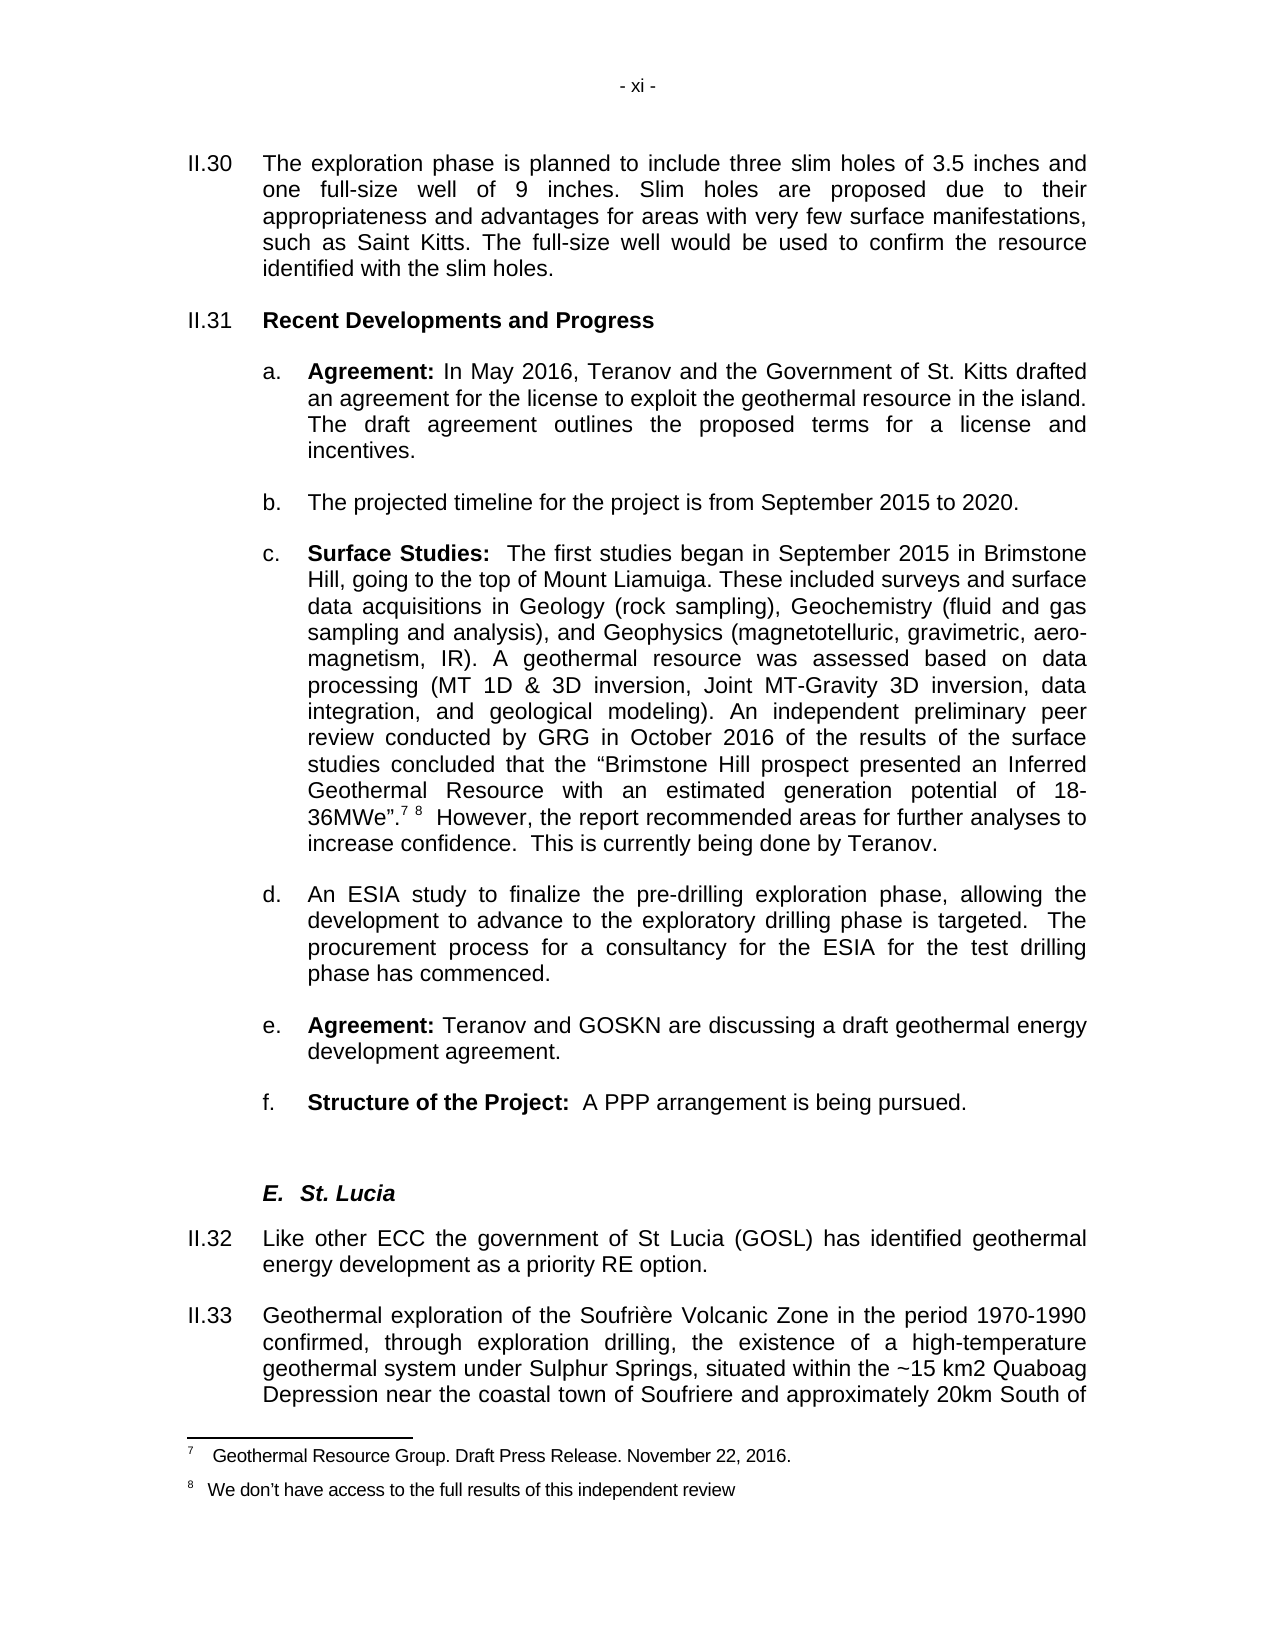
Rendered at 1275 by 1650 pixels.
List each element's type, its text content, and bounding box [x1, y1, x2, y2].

text Structure of the Project: A PPP arrangement is being pursued. [262, 1089, 1087, 1116]
text Agreement: Teranov and GOSKN are discussing a draft geothermal energy development agreement. [262, 1012, 1087, 1064]
text Surface Studies: The first studies began in September 2015 in Brimstone Hill, going to the top of Mount Liamuiga. These included surveys and surface data acquisitions in Geology (rock sampling), Geochemistry (fluid and gas sampling and analysis), and Geophysics (magnetotelluric, gravimetric, aero-magnetism, IR). A geothermal resource was assessed based on data processing (MT 1D & 3D inversion, Joint MT-Gravity 3D inversion, data integration, and geological modeling). An independent preliminary peer review conducted by GRG in October 2016 of the results of the surface studies concluded that the “Brimstone Hill prospect presented an Inferred Geothermal Resource with an estimated generation potential of 18-36MWe”. However, the report recommended areas for further analyses to increase confidence. This is currently being done by Teranov. [262, 540, 1087, 856]
subtitle St. Lucia [262, 1179, 1087, 1206]
text The projected timeline for the project is from September 2015 to 2020. [262, 488, 1087, 515]
text Like other ECC the government of St Lucia (GOSL) has identified geothermal energy development as a priority RE option. [187, 1224, 1087, 1277]
text The exploration phase is planned to include three slim holes of 3.5 inches and one full-size well of 9 inches. Slim holes are proposed due to their appropriateness and advantages for areas with very few surface manifestations, such as Saint Kitts. The full-size well would be used to confirm the resource identified with the slim holes. [187, 150, 1087, 282]
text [187, 1302, 1087, 1408]
text Agreement: In May 2016, Teranov and the Government of St. Kitts drafted an agreement for the license to exploit the geothermal resource in the island. The draft agreement outlines the proposed terms for a license and incentives. [262, 358, 1087, 463]
text An ESIA study to finalize the pre-drilling exploration phase, allowing the development to advance to the exploratory drilling phase is targeted. The procurement process for a consultancy for the ESIA for the test drilling phase has commenced. [262, 881, 1087, 987]
text Recent Developments and Progress [187, 307, 1087, 333]
